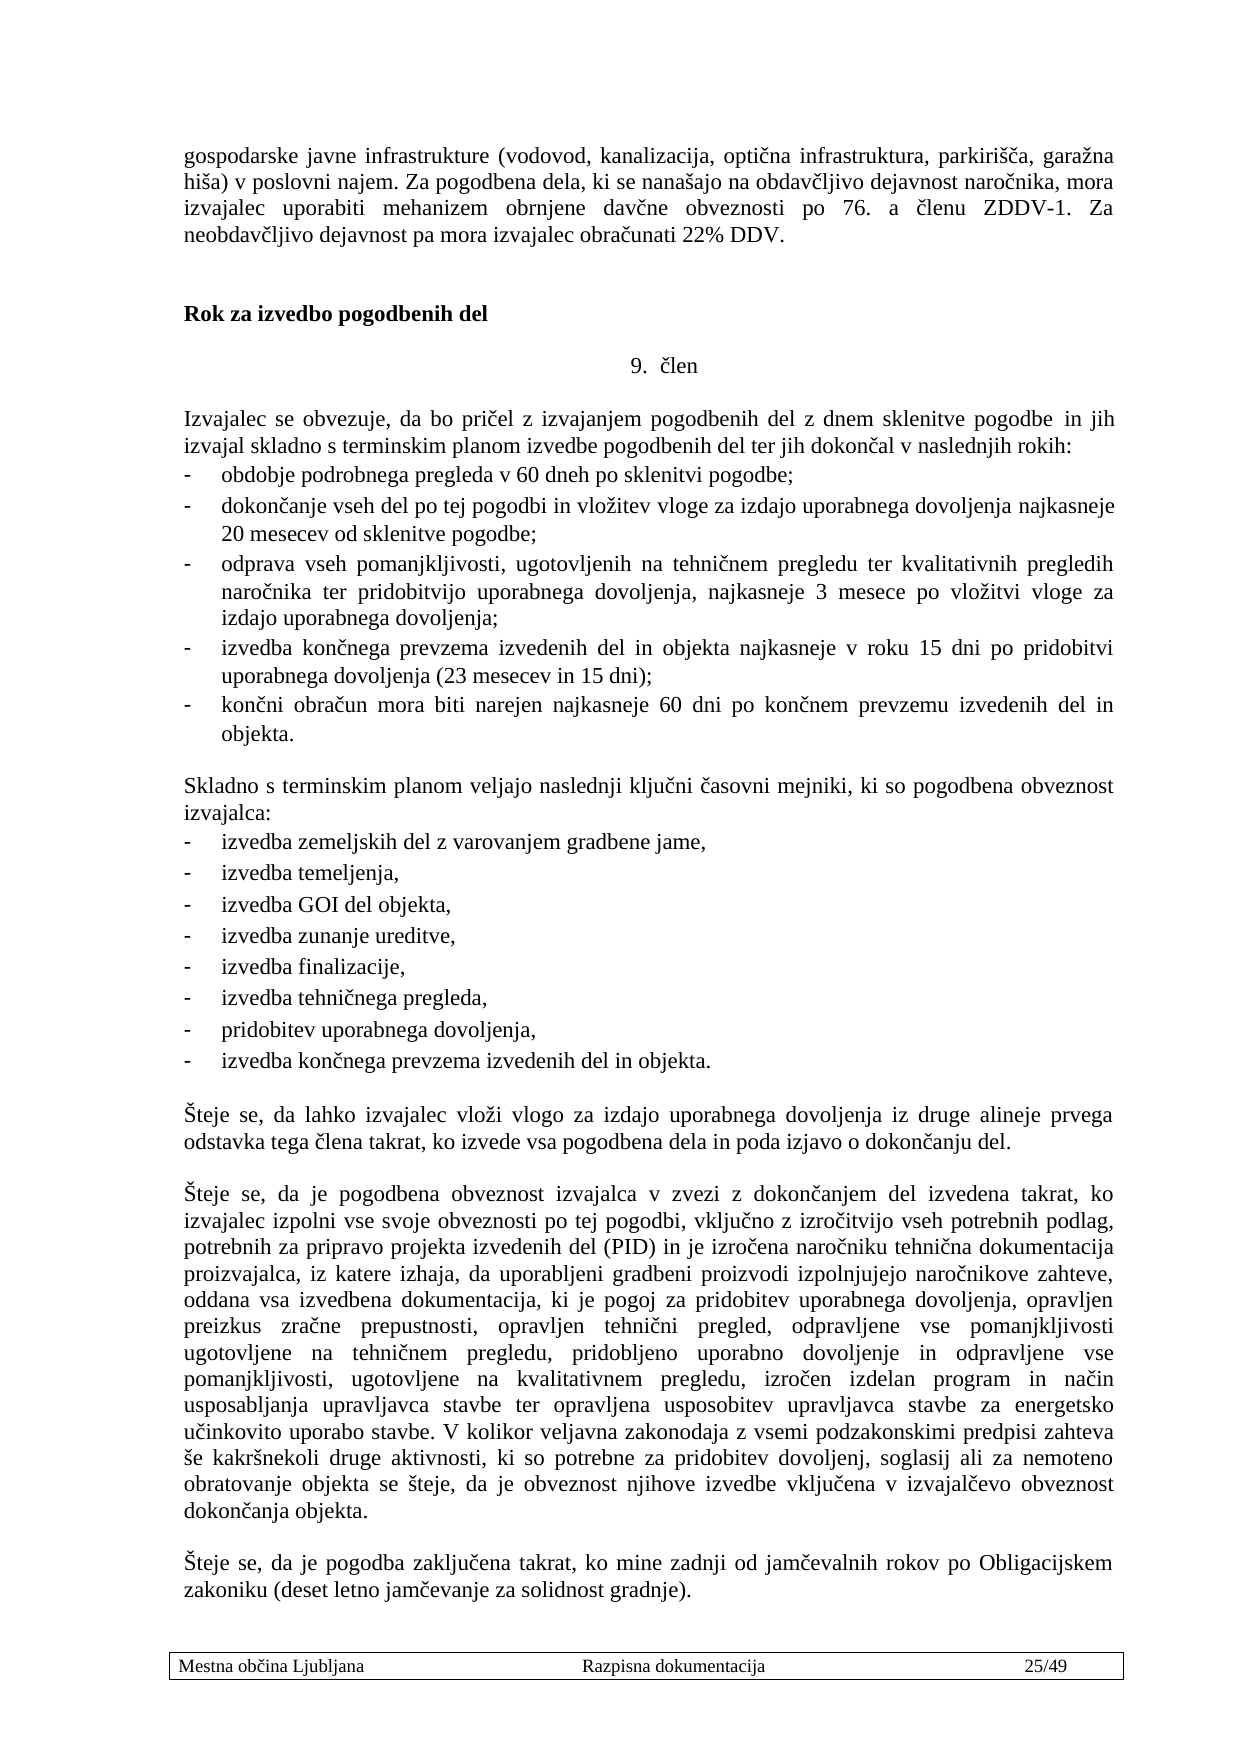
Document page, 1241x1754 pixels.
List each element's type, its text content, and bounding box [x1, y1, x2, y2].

list izvedba GOI del objekta, [184, 888, 1115, 919]
list izvedba tehničnega pregleda, [184, 981, 1115, 1013]
text Izvajalec se obvezuje, da bo pričel z izvajanjem pogodbenih del z dnem sklenitve pogodbe in jih izvajal skladno s terminskim planom izvedbe pogodbenih del ter jih dokončal v naslednjih rokih: [184, 405, 1115, 458]
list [184, 142, 1115, 247]
list odprava vseh pomanjkljivosti, ugotovljenih na tehničnem pregledu ter kvalitativnih pregledih naročnika ter pridobitvijo uporabnega dovoljenja, najkasneje 3 mesece po vložitvi vloge za izdajo uporabnega dovoljenja; [184, 547, 1115, 631]
list obdobje podrobnega pregleda v 60 dneh po sklenitvi pogodbe; [184, 458, 1115, 489]
list izvedba temeljenja, [184, 856, 1115, 888]
list izvedba zunanje ureditve, [184, 919, 1115, 950]
list pridobitev uporabnega dovoljenja, [184, 1013, 1115, 1044]
list člen [184, 353, 1145, 379]
list izvedba končnega prevzema izvedenih del in objekta. [184, 1044, 1115, 1075]
text Šteje se, da je pogodbena obveznost izvajalca v zvezi z dokončanjem del izvedena takrat, ko izvajalec izpolni vse svoje obveznosti po tej pogodbi, vključno z izročitvijo vseh potrebnih podlag, potrebnih za pripravo projekta izvedenih del (PID) in je izročena naročniku tehnična dokumentacija proizvajalca, iz katere izhaja, da uporabljeni gradbeni proizvodi izpolnjujejo naročnikove zahteve, oddana vsa izvedbena dokumentacija, ki je pogoj za pridobitev uporabnega dovoljenja, opravljen preizkus zračne prepustnosti, opravljen tehnični pregled, odpravljene vse pomanjkljivosti ugotovljene na tehničnem pregledu, pridobljeno uporabno dovoljenje in odpravljene vse pomanjkljivosti, ugotovljene na kvalitativnem pregledu, izročen izdelan program in način usposabljanja upravljavca stavbe ter opravljena usposobitev upravljavca stavbe za energetsko učinkovito uporabo stavbe. V kolikor veljavna zakonodaja z vsemi podzakonskimi predpisi zahteva še kakršnekoli druge aktivnosti, ki so potrebne za pridobitev dovoljenj, soglasij ali za nemoteno obratovanje objekta se šteje, da je obveznost njihove izvedbe vključena v izvajalčevo obveznost dokončanja objekta. [184, 1181, 1115, 1523]
text Skladno s terminskim planom veljajo naslednji ključni časovni mejniki, ki so pogodbena obveznost izvajalca: [184, 772, 1115, 825]
text Šteje se, da lahko izvajalec vloži vlogo za izdajo uporabnega dovoljenja iz druge alineje prvega odstavka tega člena takrat, ko izvede vsa pogodbena dela in poda izjavo o dokončanju del. [184, 1101, 1115, 1154]
list izvedba finalizacije, [184, 950, 1115, 981]
list izvedba zemeljskih del z varovanjem gradbene jame, [184, 825, 1115, 856]
text Rok za izvedbo pogodbenih del [184, 300, 1145, 326]
list končni obračun mora biti narejen najkasneje 60 dni po končnem prevzemu izvedenih del in objekta. [184, 688, 1115, 746]
text Šteje se, da je pogodba zaključena takrat, ko mine zadnji od jamčevalnih rokov po Obligacijskem zakoniku (deset letno jamčevanje za solidnost gradnje). [184, 1549, 1115, 1602]
list izvedba končnega prevzema izvedenih del in objekta najkasneje v roku 15 dni po pridobitvi uporabnega dovoljenja (23 mesecev in 15 dni); [184, 631, 1115, 688]
list dokončanje vseh del po tej pogodbi in vložitev vloge za izdajo uporabnega dovoljenja najkasneje 20 mesecev od sklenitve pogodbe; [184, 489, 1115, 547]
